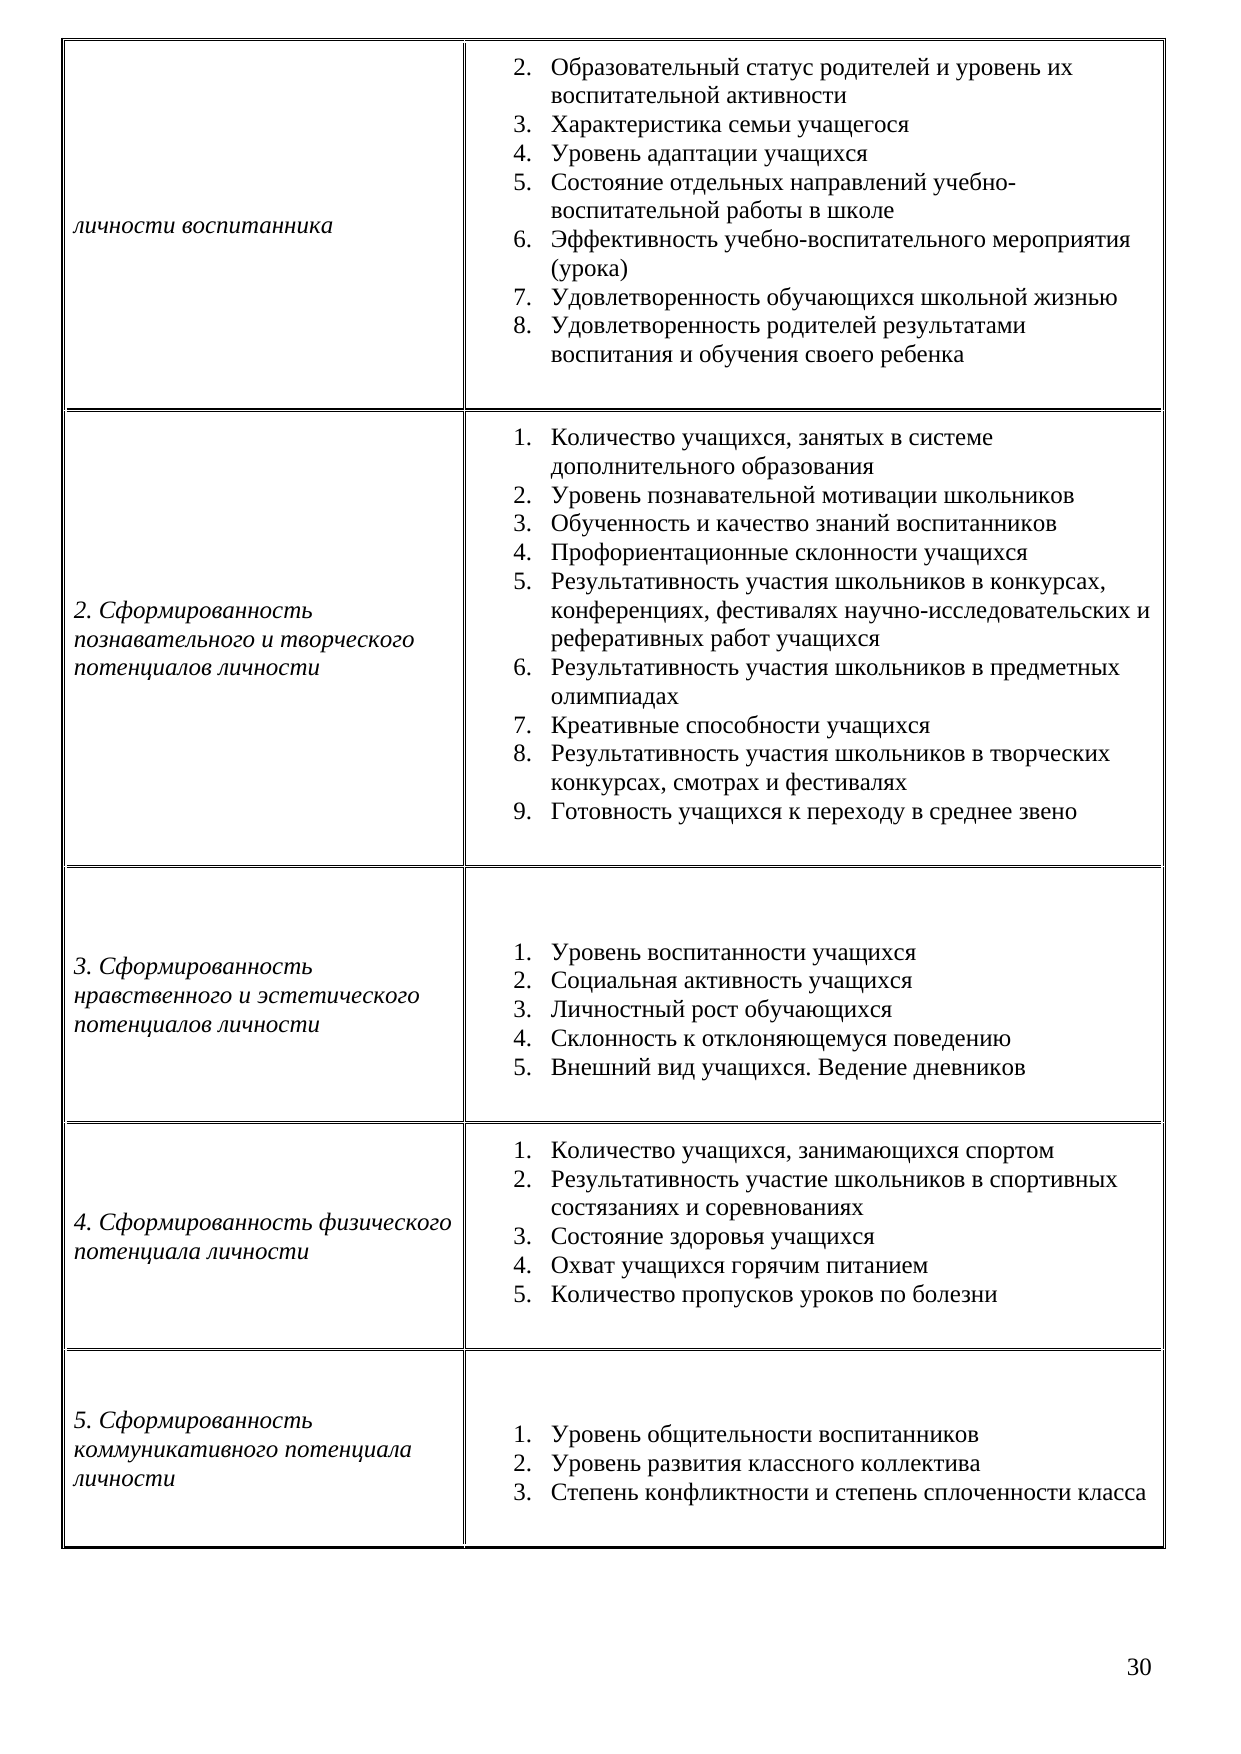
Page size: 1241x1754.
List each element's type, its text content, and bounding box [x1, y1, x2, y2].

table_cell Уровень общительности воспитанников Уровень развития классного коллектива Степень конфликтности и степень сплоченности класса [465, 1348, 1163, 1546]
table_cell 2. Сформированность познавательного и творческого потенциалов личности [65, 408, 463, 865]
table_cell 4. Сформированность физического потенциала личности [63, 1121, 465, 1347]
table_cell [65, 41, 465, 408]
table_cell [465, 41, 1163, 408]
table_cell Количество учащихся, занимающихся спортом Результативность участие школьников в спортивных состязаниях и соревнованиях Состояние здоровья учащихся Охват учащихся горячим питанием Количество пропусков уроков по болезни [465, 1121, 1164, 1347]
table_cell 5. Сформированность коммуникативного потенциала личности [65, 1348, 465, 1546]
table_cell Уровень воспитанности учащихся Социальная активность учащихся Личностный рост обучающихся Склонность к отклоняющемуся поведению Внешний вид учащихся. Ведение дневников [465, 865, 1164, 1121]
table_cell Количество учащихся, занятых в системе дополнительного образования Уровень познавательной мотивации школьников Обученность и качество знаний воспитанников Профориентационные склонности учащихся Результативность участия школьников в конкурсах, конференциях, фестивалях научно-исследовательских и реферативных работ учащихся Результативность участия школьников в предметных олимпиадах Креативные способности учащихся Результативность участия школьников в творческих конкурсах, смотрах и фестивалях Готовность учащихся к переходу в среднее звено [466, 408, 1163, 865]
table_cell 3. Сформированность нравственного и эстетического потенциалов личности [63, 865, 465, 1121]
